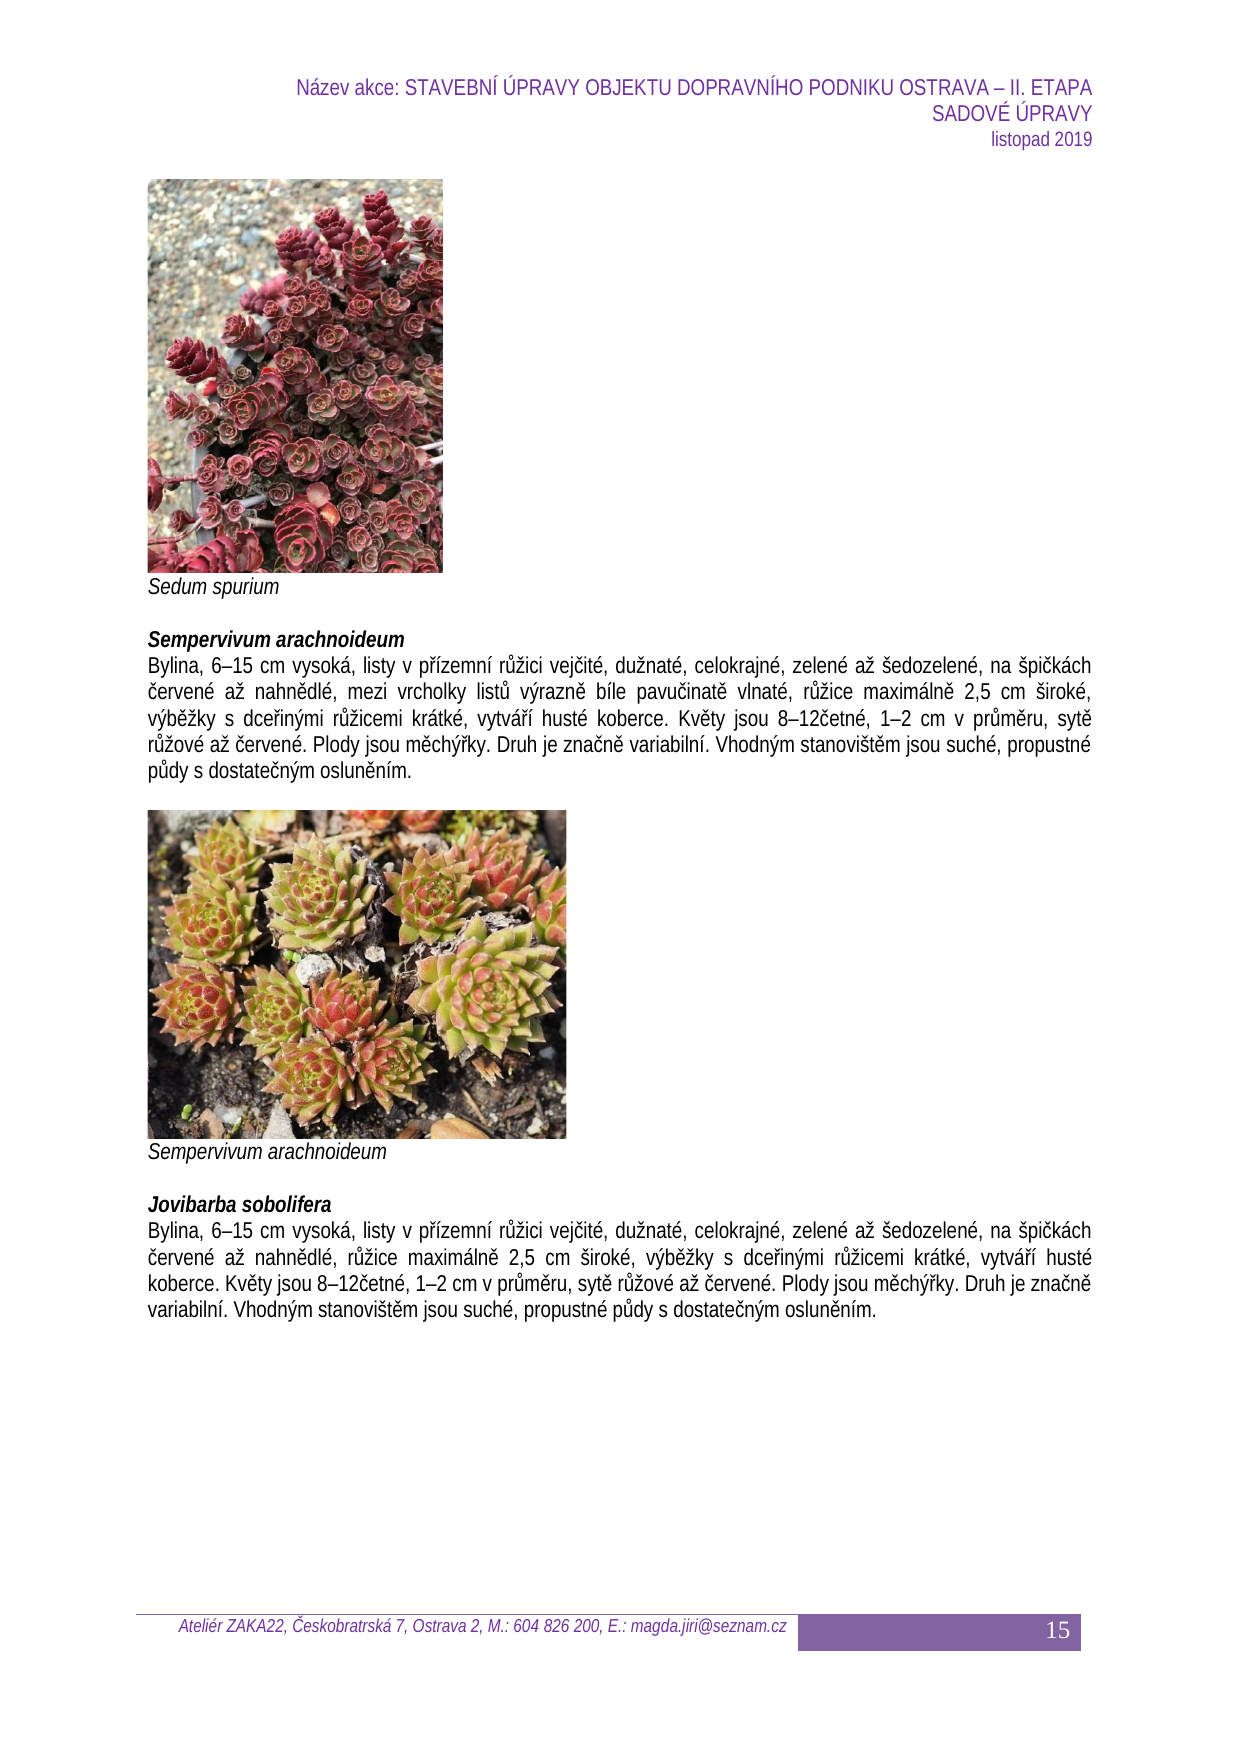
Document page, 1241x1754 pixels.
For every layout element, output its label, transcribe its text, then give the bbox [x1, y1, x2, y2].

picture [147, 810, 567, 1139]
text Bylina, 6–15 cm vysoká, listy v přízemní růžici vejčité, dužnaté, celokrajné, zelené až šedozelené, na špičkách červené až nahnědlé, růžice maximálně 2,5 cm široké, výběžky s dceřinými růžicemi krátké, vytváří husté koberce. Květy jsou 8–12četné, 1–2 cm v průměru, sytě růžové až červené. Plody jsou měchýřky. Druh je značně variabilní. Vhodným stanovištěm jsou suché, propustné půdy s dostatečným osluněním. [148, 1217, 1093, 1323]
text Sempervivum arachnoideum [148, 1138, 1093, 1164]
text Jovibarba sobolifera [148, 1191, 1093, 1217]
text Sedum spurium [148, 573, 1093, 599]
picture [147, 179, 443, 573]
text Bylina, 6–15 cm vysoká, listy v přízemní růžici vejčité, dužnaté, celokrajné, zelené až šedozelené, na špičkách červené až nahnědlé, mezi vrcholky listů výrazně bíle pavučinatě vlnaté, růžice maximálně 2,5 cm široké, výběžky s dceřinými růžicemi krátké, vytváří husté koberce. Květy jsou 8–12četné, 1–2 cm v průměru, sytě růžové až červené. Plody jsou měchýřky. Druh je značně variabilní. Vhodným stanovištěm jsou suché, propustné půdy s dostatečným osluněním. [148, 652, 1093, 784]
text Sempervivum arachnoideum [148, 626, 1093, 652]
